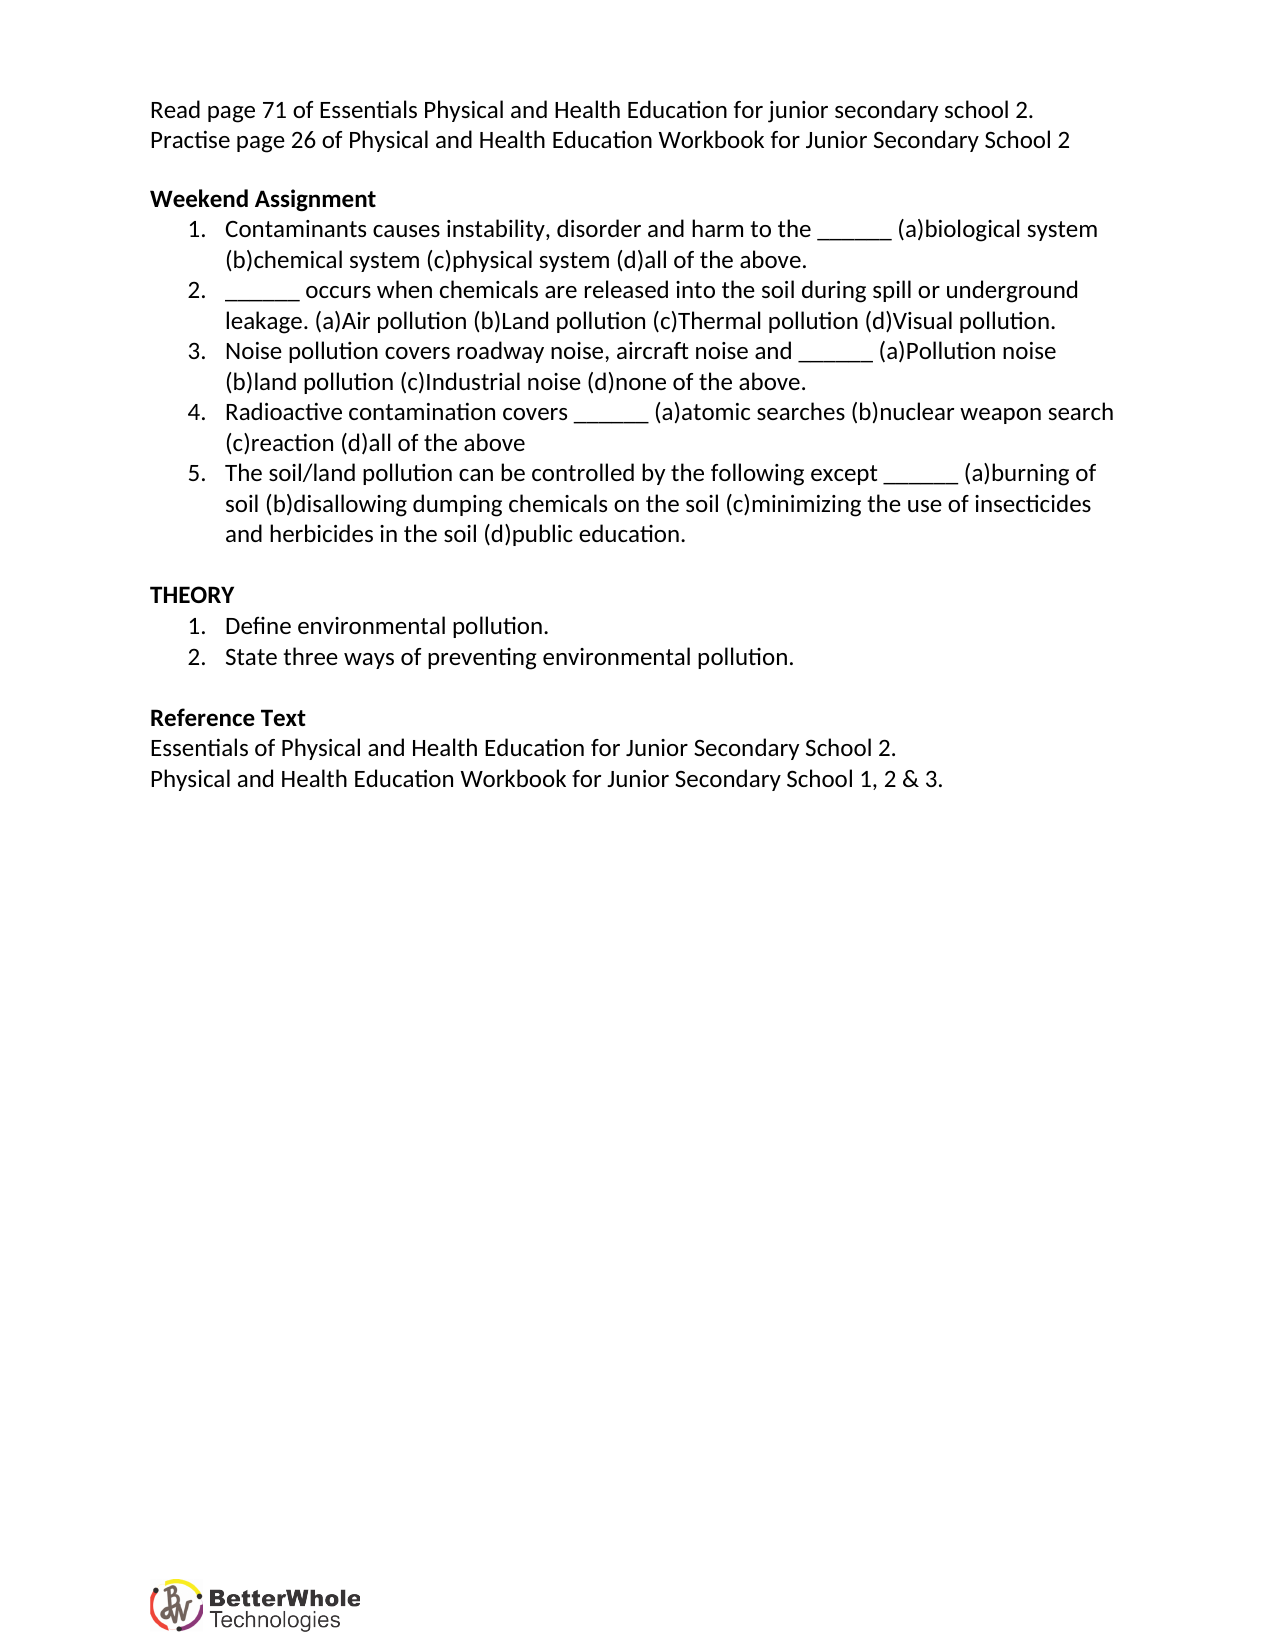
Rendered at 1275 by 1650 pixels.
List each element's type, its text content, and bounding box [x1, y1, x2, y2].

list ______ occurs when chemicals are released into the soil during spill or underground leakage. (a)Air pollution (b)Land pollution (c)Thermal pollution (d)Visual pollution. [187, 274, 1125, 335]
text Weekend Assignment [150, 183, 1125, 213]
text Read page 71 of Essentials Physical and Health Education for junior secondary school 2. [150, 94, 1125, 124]
text Practise page 26 of Physical and Health Education Workbook for Junior Secondary School 2 [150, 124, 1125, 155]
picture [150, 1579, 360, 1632]
list The soil/land pollution can be controlled by the following except ______ (a)burning of soil (b)disallowing dumping chemicals on the soil (c)minimizing the use of insecticides and herbicides in the soil (d)public education. [187, 457, 1125, 549]
list Contaminants causes instability, disorder and harm to the ______ (a)biological system (b)chemical system (c)physical system (d)all of the above. [187, 213, 1125, 274]
list Radioactive contamination covers ______ (a)atomic searches (b)nuclear weapon search (c)reaction (d)all of the above [187, 396, 1125, 457]
list State three ways of preventing environmental pollution. [187, 641, 1125, 671]
text Essentials of Physical and Health Education for Junior Secondary School 2. [150, 732, 1125, 763]
text THEORY [150, 579, 1125, 610]
list Define environmental pollution. [187, 610, 1125, 641]
text Reference Text [150, 702, 1125, 732]
text Physical and Health Education Workbook for Junior Secondary School 1, 2 & 3. [150, 763, 1125, 793]
list Noise pollution covers roadway noise, aircraft noise and ______ (a)Pollution noise (b)land pollution (c)Industrial noise (d)none of the above. [187, 335, 1125, 396]
